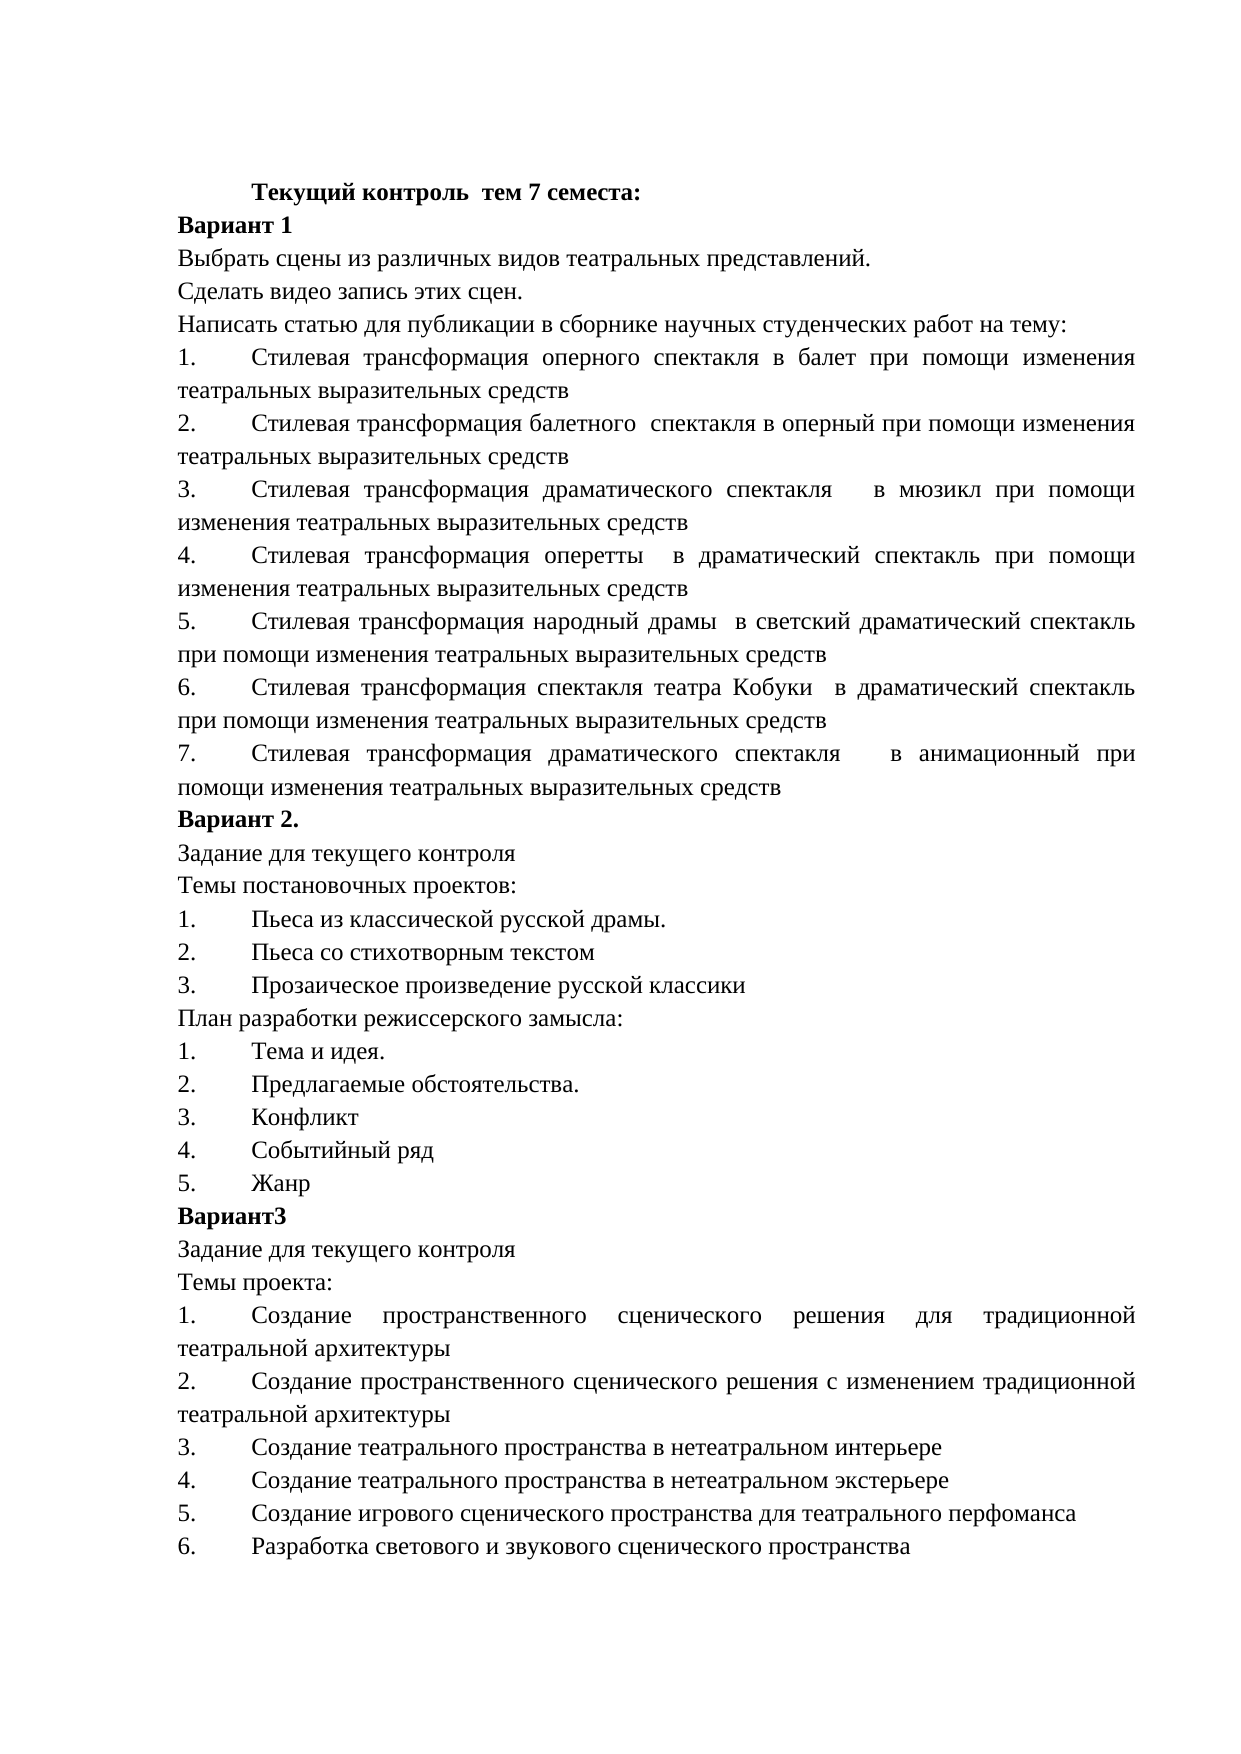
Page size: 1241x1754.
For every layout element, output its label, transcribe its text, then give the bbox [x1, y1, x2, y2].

text Текущий контроль тем 7 семеста: [177, 177, 1136, 206]
text 4. Событийный ряд [177, 1135, 1136, 1163]
text Задание для текущего контроля [177, 838, 1136, 866]
text 3. Стилевая трансформация драматического спектакля в мюзикл при помощи изменения театральных выразительных средств [177, 474, 1136, 536]
text Сделать видео запись этих сцен. [177, 276, 1136, 305]
text 6. Разработка светового и звукового сценического пространства [177, 1531, 1136, 1560]
text 2. Предлагаемые обстоятельства. [177, 1069, 1136, 1097]
text 5. Создание игрового сценического пространства для театрального перфоманса [177, 1498, 1136, 1527]
text Задание для текущего контроля [177, 1234, 1136, 1263]
text 6. Стилевая трансформация спектакля театра Кобуки в драматический спектакль при помощи изменения театральных выразительных средств [177, 672, 1136, 734]
text 5. Стилевая трансформация народный драмы в светский драматический спектакль при помощи изменения театральных выразительных средств [177, 606, 1136, 668]
text 3. Прозаическое произведение русской классики [177, 970, 1136, 998]
text Темы проекта: [177, 1267, 1136, 1296]
text 3. Конфликт [177, 1102, 1136, 1131]
text 5. Жанр [177, 1168, 1136, 1197]
text 4. Создание театрального пространства в нетеатральном экстерьере [177, 1465, 1136, 1494]
text 2. Стилевая трансформация балетного спектакля в оперный при помощи изменения театральных выразительных средств [177, 408, 1136, 470]
text 2. Создание пространственного сценического решения с изменением традиционной театральной архитектуры [177, 1366, 1136, 1428]
text 3. Создание театрального пространства в нетеатральном интерьере [177, 1432, 1136, 1461]
text 4. Стилевая трансформация оперетты в драматический спектакль при помощи изменения театральных выразительных средств [177, 540, 1136, 602]
text 1. Стилевая трансформация оперного спектакля в балет при помощи изменения театральных выразительных средств [177, 342, 1136, 404]
text Написать статью для публикации в сборнике научных студенческих работ на тему: [177, 309, 1136, 338]
text План разработки режиссерского замысла: [177, 1003, 1136, 1031]
text 2. Пьеса со стихотворным текстом [177, 937, 1136, 965]
text Выбрать сцены из различных видов театральных представлений. [177, 243, 1136, 272]
text Вариант 2. [177, 804, 1136, 833]
text 1. Пьеса из классической русской драмы. [177, 904, 1136, 932]
text 7. Стилевая трансформация драматического спектакля в анимационный при помощи изменения театральных выразительных средств [177, 738, 1136, 800]
text Темы постановочных проектов: [177, 871, 1136, 899]
text 1. Создание пространственного сценического решения для традиционной театральной архитектуры [177, 1300, 1136, 1362]
text Вариант3 [177, 1201, 1136, 1229]
text 1. Тема и идея. [177, 1036, 1136, 1064]
text Вариант 1 [177, 210, 1136, 239]
